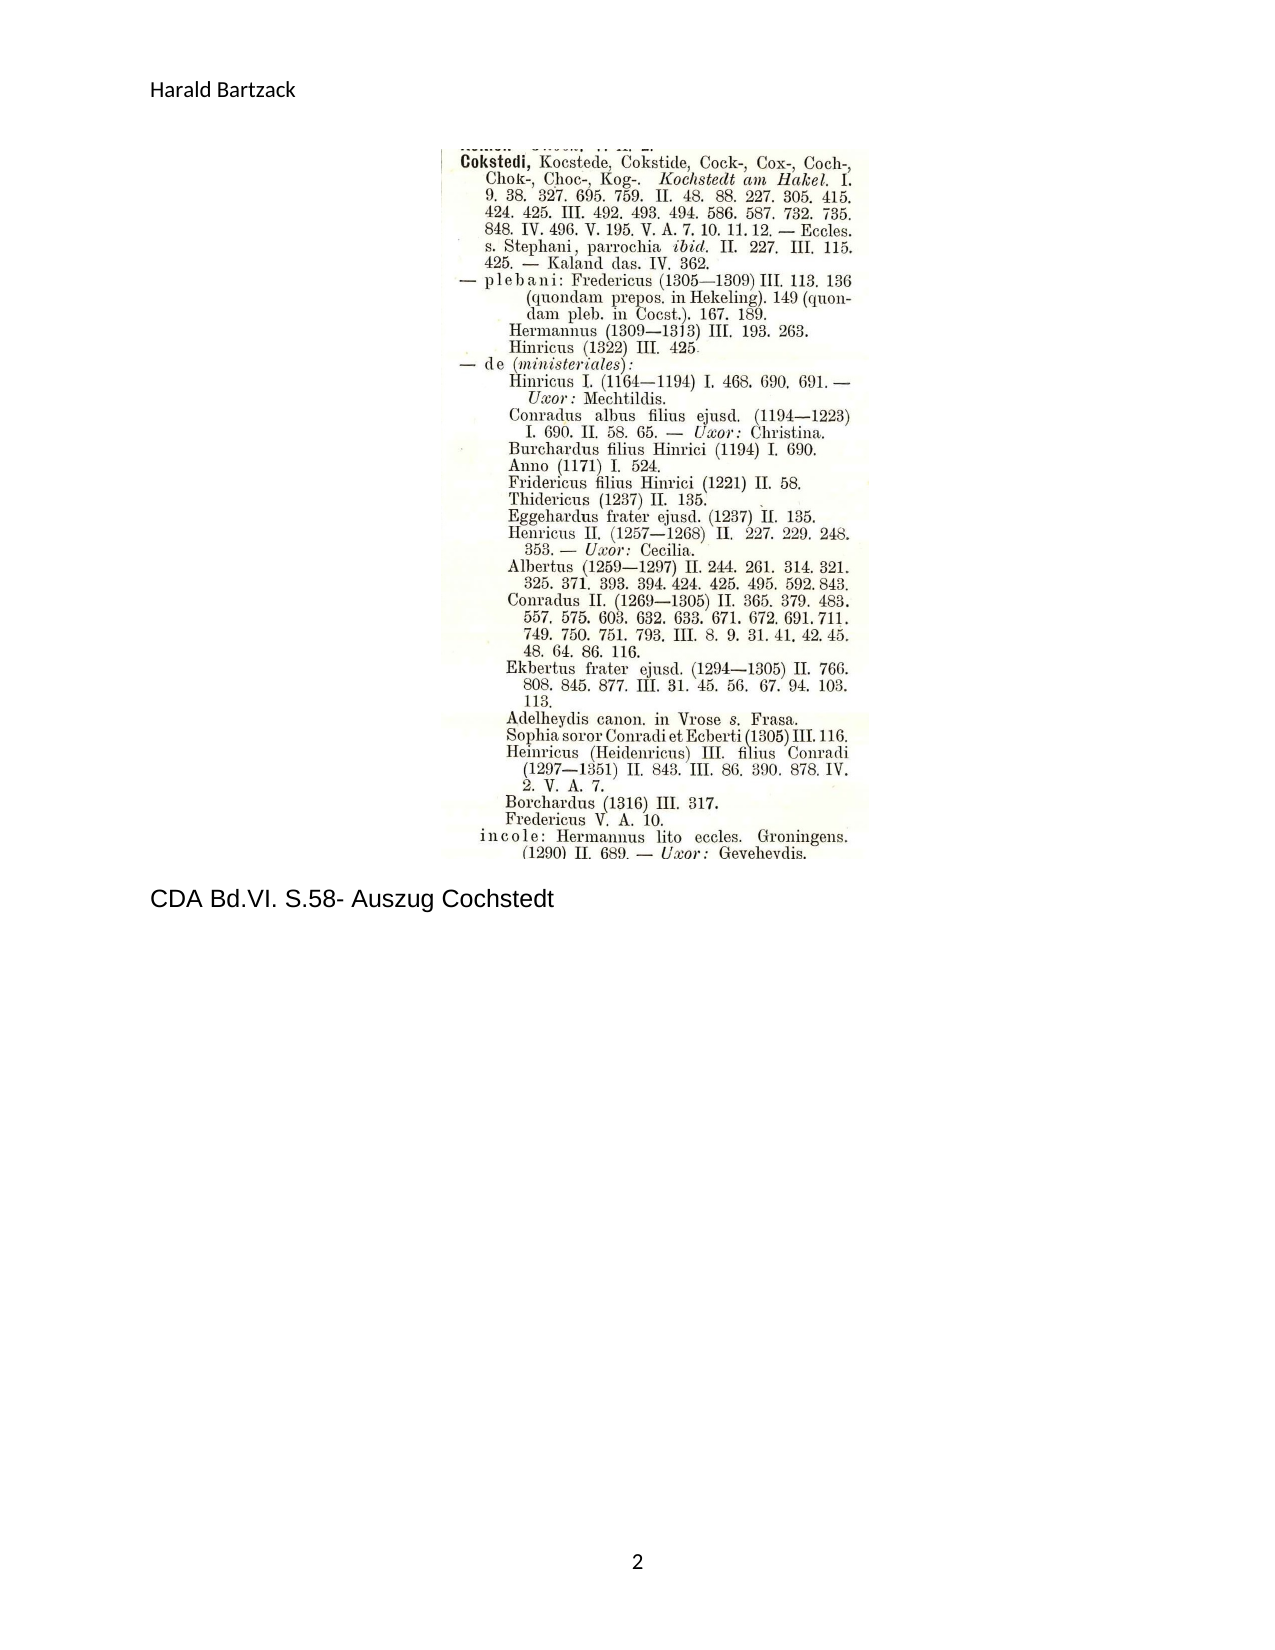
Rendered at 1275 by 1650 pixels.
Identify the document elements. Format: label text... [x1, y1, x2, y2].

picture [441, 149, 869, 859]
text CDA Bd.VI. S.58- Auszug Cochstedt [150, 884, 1125, 912]
